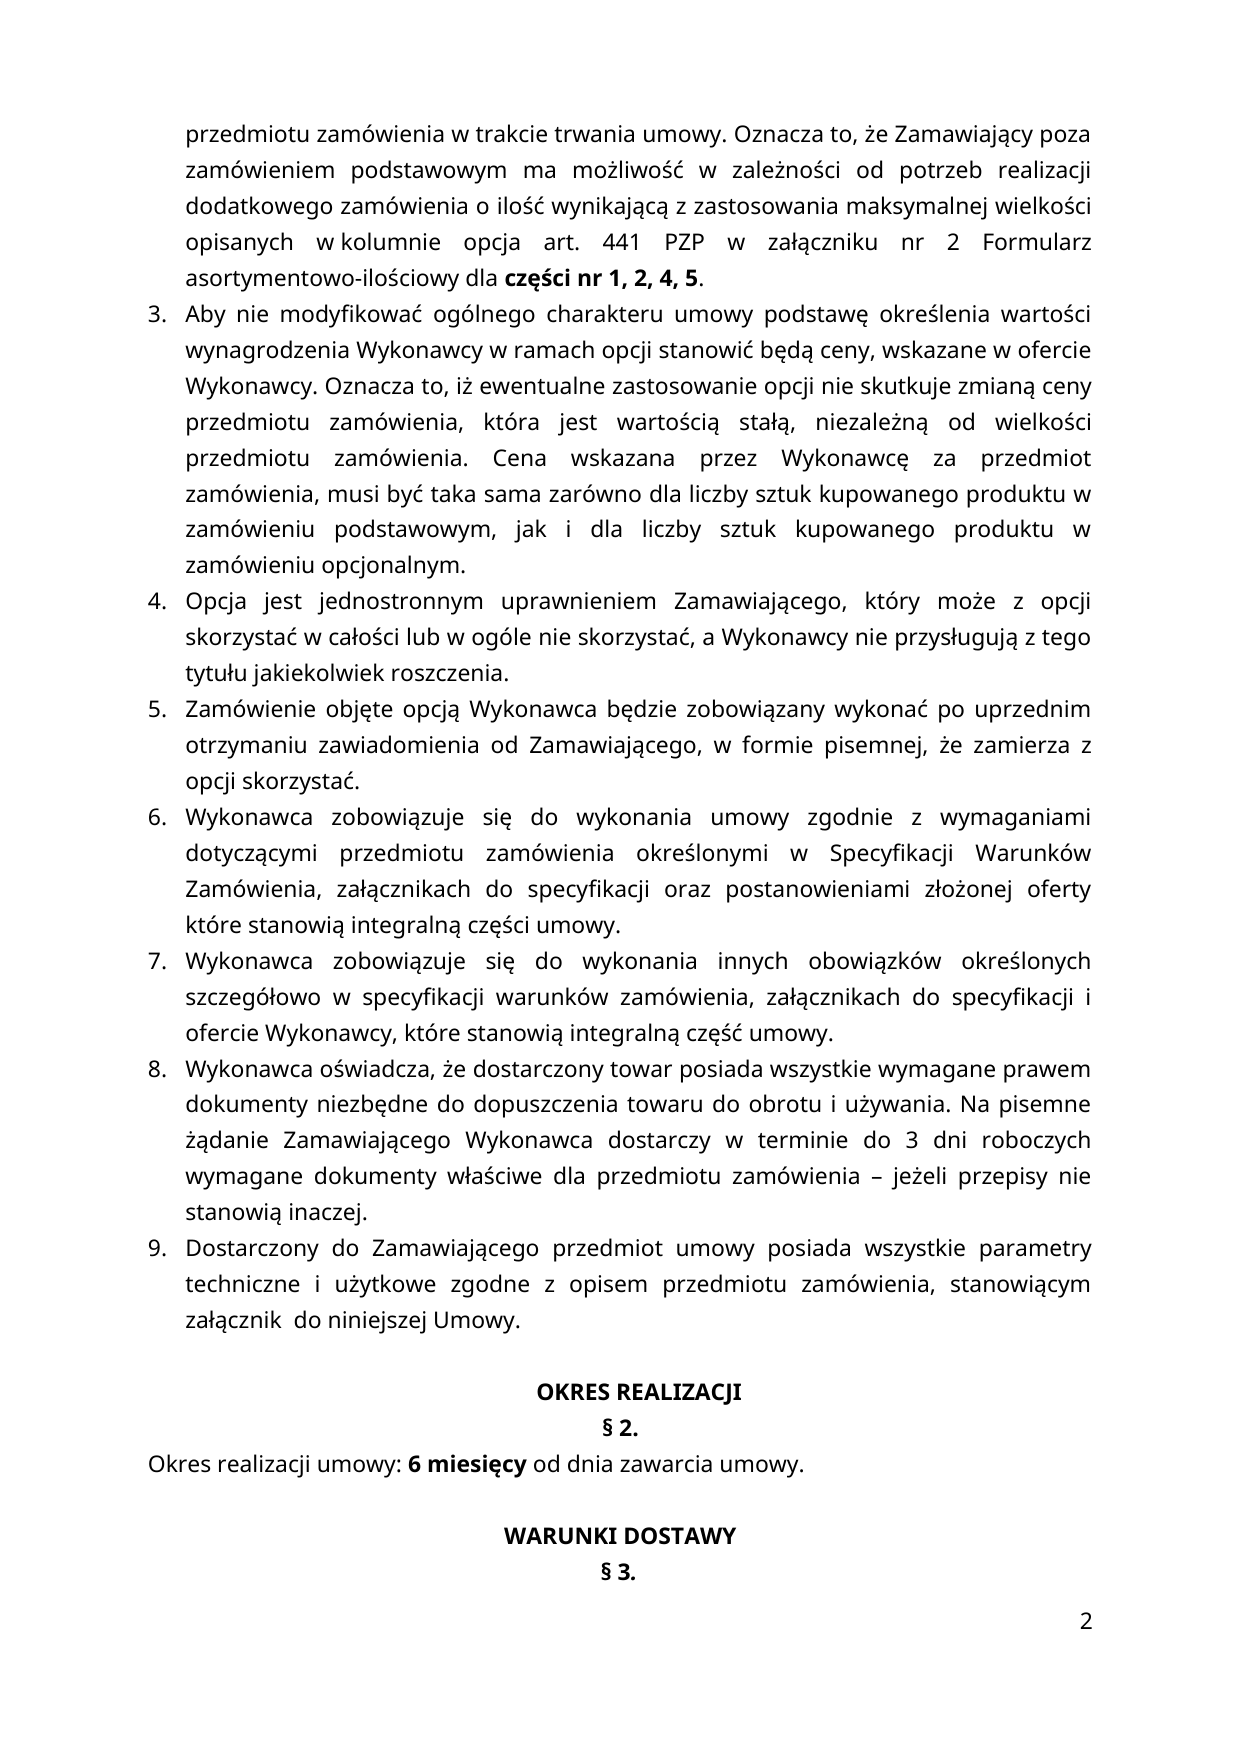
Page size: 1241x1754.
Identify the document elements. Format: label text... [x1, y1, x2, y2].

text § 2. [148, 1412, 1092, 1443]
list Zamówienie objęte opcją Wykonawca będzie zobowiązany wykonać po uprzednim otrzymaniu zawiadomienia od Zamawiającego, w formie pisemnej, że zamierza z opcji skorzystać. [148, 693, 1092, 796]
list Aby nie modyfikować ogólnego charakteru umowy podstawę określenia wartości wynagrodzenia Wykonawcy w ramach opcji stanowić będą ceny, wskazane w ofercie Wykonawcy. Oznacza to, iż ewentualne zastosowanie opcji nie skutkuje zmianą ceny przedmiotu zamówienia, która jest wartością stałą, niezależną od wielkości przedmiotu zamówienia. Cena wskazana przez Wykonawcę za przedmiot zamówienia, musi być taka sama zarówno dla liczby sztuk kupowanego produktu w zamówieniu podstawowym, jak i dla liczby sztuk kupowanego produktu w zamówieniu opcjonalnym. [148, 298, 1092, 581]
text § 3. [148, 1556, 1092, 1587]
list Wykonawca oświadcza, że dostarczony towar posiada wszystkie wymagane prawem dokumenty niezbędne do dopuszczenia towaru do obrotu i używania. Na pisemne żądanie Zamawiającego Wykonawca dostarczy w terminie do 3 dni roboczych wymagane dokumenty właściwe dla przedmiotu zamówienia – jeżeli przepisy nie stanowią inaczej. [148, 1052, 1092, 1227]
text OKRES REALIZACJI [185, 1376, 1092, 1407]
list Wykonawca zobowiązuje się do wykonania innych obowiązków określonych szczegółowo w specyfikacji warunków zamówienia, załącznikach do specyfikacji i ofercie Wykonawcy, które stanowią integralną część umowy. [148, 945, 1092, 1048]
text WARUNKI DOSTAWY [148, 1520, 1092, 1551]
list Opcja jest jednostronnym uprawnieniem Zamawiającego, który może z opcji skorzystać w całości lub w ogóle nie skorzystać, a Wykonawcy nie przysługują z tego tytułu jakiekolwiek roszczenia. [148, 585, 1092, 688]
text Okres realizacji umowy: 6 miesięcy od dnia zawarcia umowy. [148, 1448, 1092, 1479]
list Wykonawca zobowiązuje się do wykonania umowy zgodnie z wymaganiami dotyczącymi przedmiotu zamówienia określonymi w Specyfikacji Warunków Zamówienia, załącznikach do specyfikacji oraz postanowieniami złożonej oferty które stanowią integralną części umowy. [148, 801, 1092, 940]
list Dostarczony do Zamawiającego przedmiot umowy posiada wszystkie parametry techniczne i użytkowe zgodne z opisem przedmiotu zamówienia, stanowiącym załącznik do niniejszej Umowy. [148, 1232, 1092, 1335]
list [148, 118, 1092, 293]
